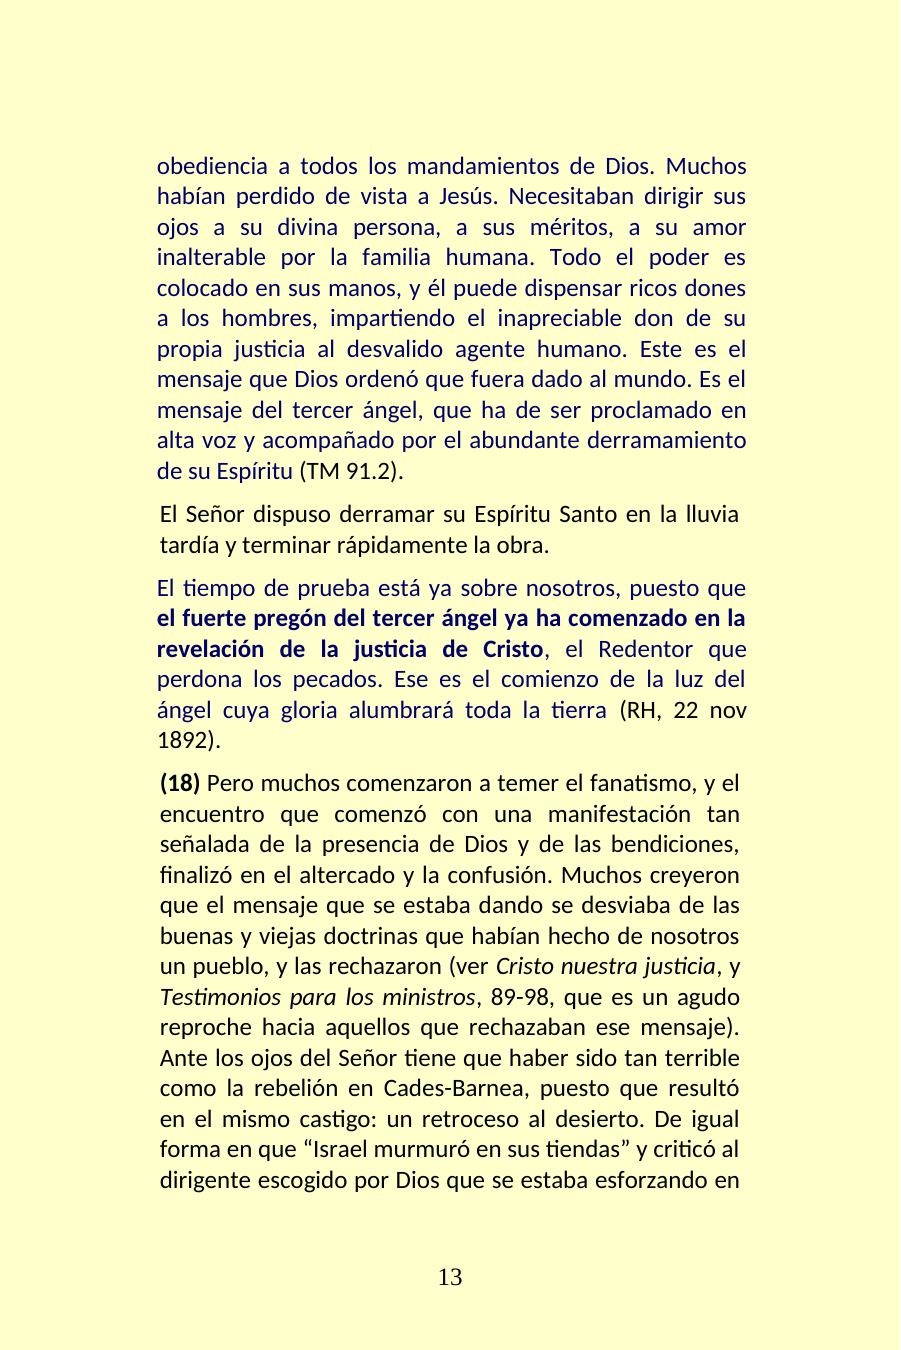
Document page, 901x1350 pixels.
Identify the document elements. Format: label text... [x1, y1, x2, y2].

text El Señor dispuso derramar su Espíritu Santo en la lluvia tardía y terminar rápidamente la obra. [159, 498, 741, 559]
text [159, 767, 741, 1195]
text El tiempo de prueba está ya sobre nosotros, puesto que el fuerte pregón del tercer ángel ya ha comenzado en la revelación de la justicia de Cristo, el Redentor que perdona los pecados. Ese es el comienzo de la luz del ángel cuya gloria alumbrará toda la tierra (RH, 22 nov 1892). [157, 572, 747, 755]
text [157, 150, 747, 486]
